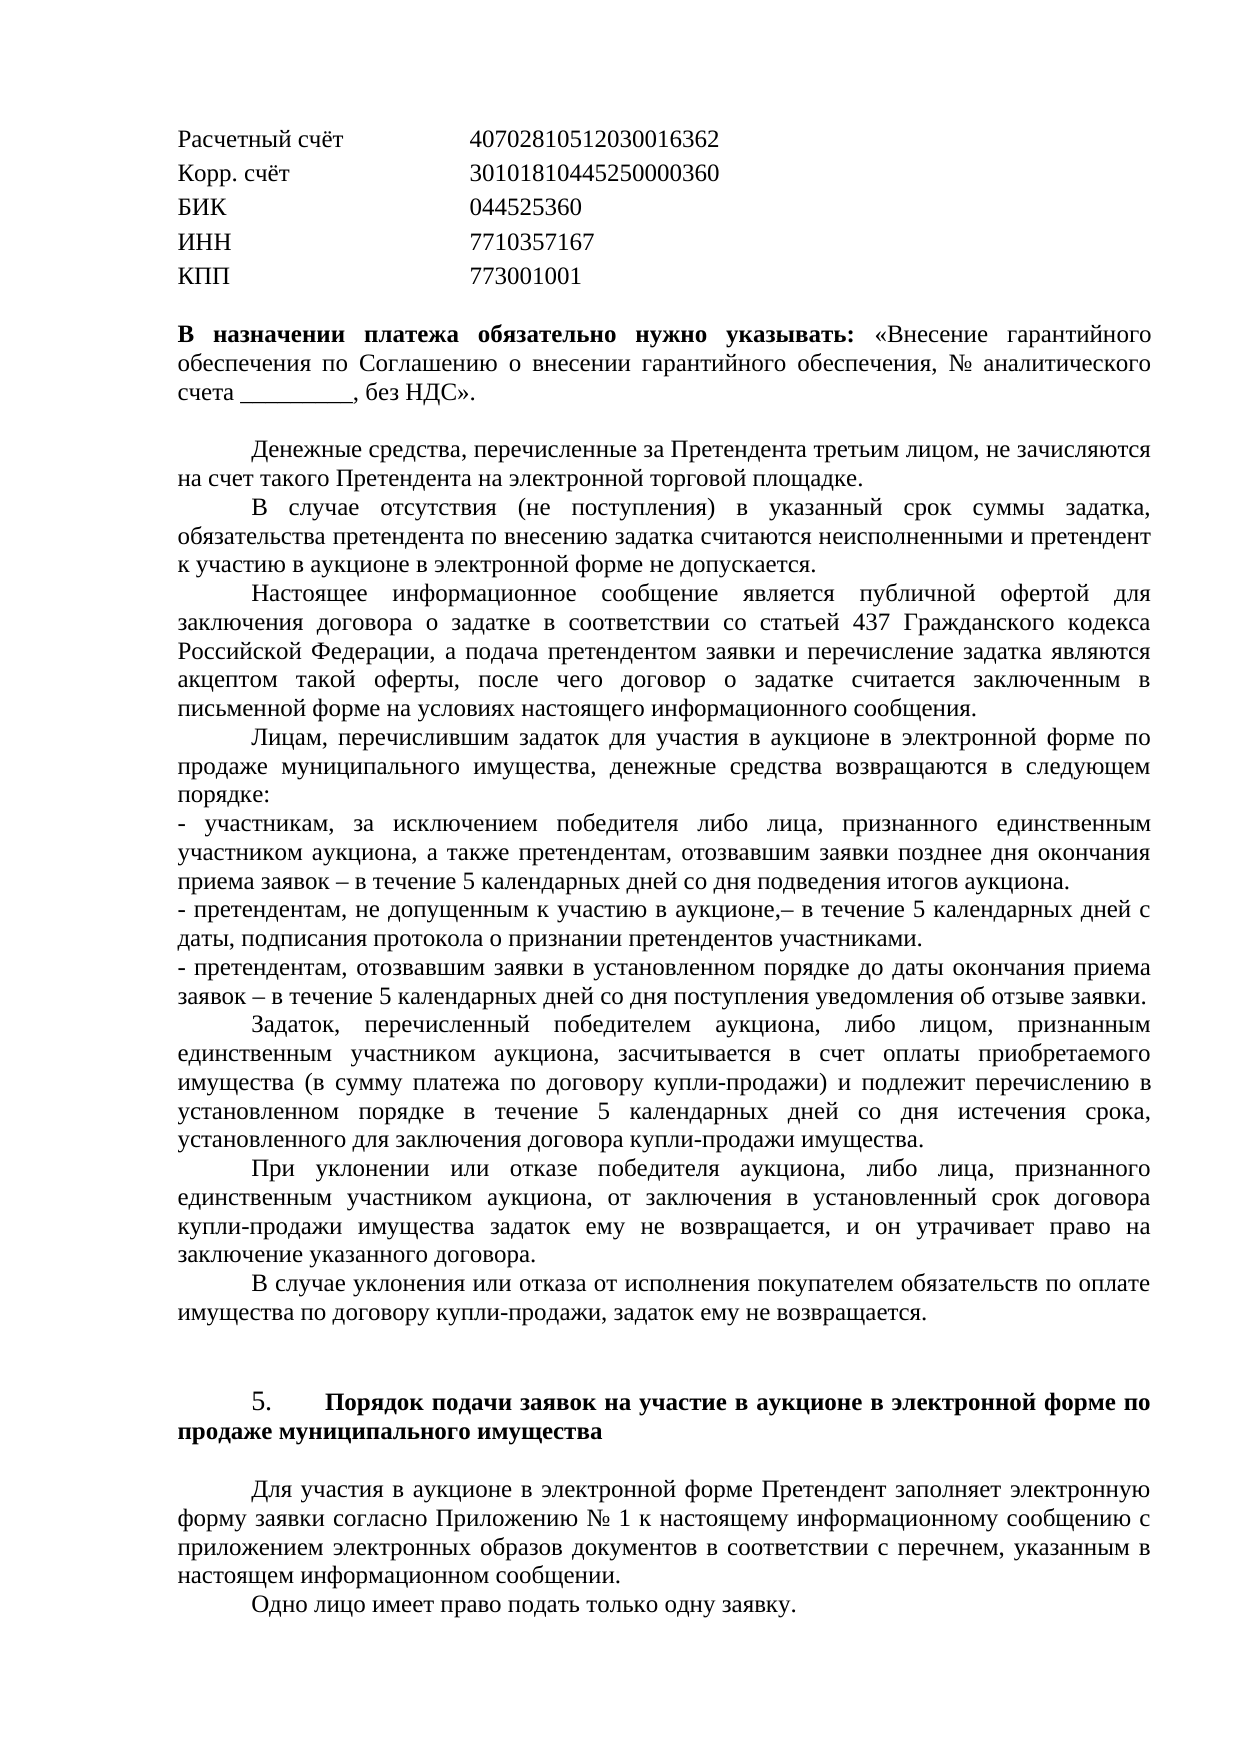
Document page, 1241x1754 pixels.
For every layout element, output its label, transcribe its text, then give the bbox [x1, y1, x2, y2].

text Одно лицо имеет право подать только одну заявку. [177, 1589, 1152, 1618]
table_cell 7710357167 [469, 221, 1129, 256]
table_cell ИНН [177, 221, 469, 256]
list В случае уклонения или отказа от исполнения покупателем обязательств по оплате имущества по договору купли-продажи, задаток ему не возвращается. [177, 1268, 1152, 1326]
list Порядок подачи заявок на участие в аукционе в электронной форме по продаже муниципального имущества [177, 1384, 1152, 1445]
table_cell БИК [177, 187, 469, 221]
text Денежные средства, перечисленные за Претендента третьим лицом, не зачисляются на счет такого Претендента на электронной торговой площадке. [177, 434, 1152, 492]
table_cell 773001001 [469, 256, 1129, 290]
table_cell КПП [177, 256, 469, 290]
table_cell Корр. счёт [177, 153, 469, 187]
table_cell 044525360 [469, 187, 1129, 221]
text При уклонении или отказе победителя аукциона, либо лица, признанного единственным участником аукциона, от заключения в установленный срок договора купли-продажи имущества задаток ему не возвращается, и он утрачивает право на заключение указанного договора. [177, 1153, 1152, 1268]
text Настоящее информационное сообщение является публичной офертой для заключения договора о задатке в соответствии со статьей 437 Гражданского кодекса Российской Федерации, а подача претендентом заявки и перечисление задатка являются акцептом такой оферты, после чего договор о задатке считается заключенным в письменной форме на условиях настоящего информационного сообщения. [177, 578, 1152, 722]
list Задаток, перечисленный победителем аукциона, либо лицом, признанным единственным участником аукциона, засчитывается в счет оплаты приобретаемого имущества (в сумму платежа по договору купли-продажи) и подлежит перечислению в установленном порядке в течение 5 календарных дней со дня истечения срока, установленного для заключения договора купли-продажи имущества. [177, 1009, 1152, 1153]
table_cell 30101810445250000360 [469, 153, 1129, 187]
list - претендентам, не допущенным к участию в аукционе,– в течение 5 календарных дней с даты, подписания протокола о признании претендентов участниками. [177, 894, 1152, 952]
list - претендентам, отозвавшим заявки в установленном порядке до даты окончания приема заявок – в течение 5 календарных дней со дня поступления уведомления об отзыве заявки. [177, 952, 1152, 1009]
text В случае отсутствия (не поступления) в указанный срок суммы задатка, обязательства претендента по внесению задатка считаются неисполненными и претендент к участию в аукционе в электронной форме не допускается. [177, 492, 1152, 578]
text В назначении платежа обязательно нужно указывать: «Внесение гарантийного обеспечения по Соглашению о внесении гарантийного обеспечения, № аналитического счета _________, без НДС». [177, 319, 1152, 405]
table_cell Расчетный счёт [177, 118, 469, 152]
table_cell 40702810512030016362 [469, 118, 1129, 152]
text Лицам, перечислившим задаток для участия в аукционе в электронной форме по продаже муниципального имущества, денежные средства возвращаются в следующем порядке: [177, 722, 1152, 808]
list - участникам, за исключением победителя либо лица, признанного единственным участником аукциона, а также претендентам, отозвавшим заявки позднее дня окончания приема заявок – в течение 5 календарных дней со дня подведения итогов аукциона. [177, 808, 1152, 894]
text Для участия в аукционе в электронной форме Претендент заполняет электронную форму заявки согласно Приложению № 1 к настоящему информационному сообщению с приложением электронных образов документов в соответствии с перечнем, указанным в настоящем информационном сообщении. [177, 1474, 1152, 1589]
